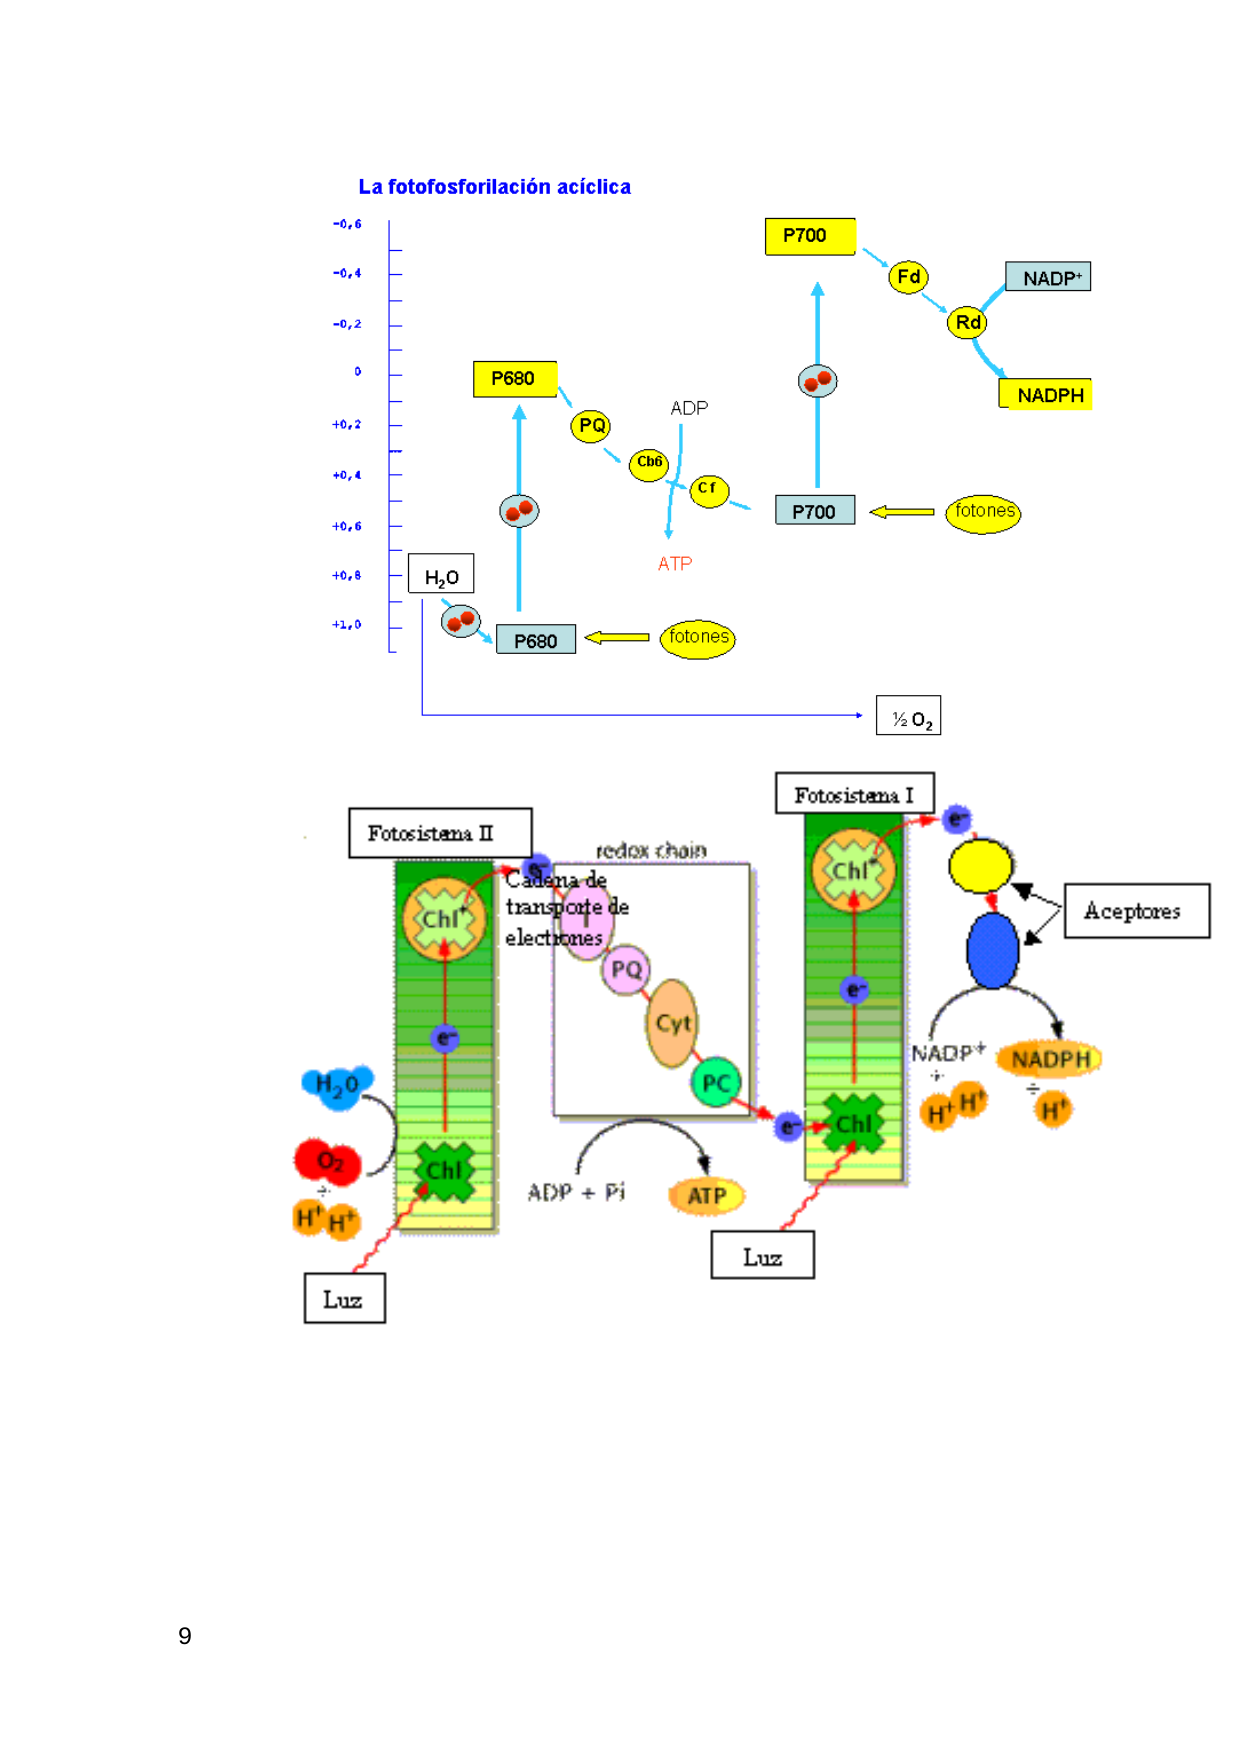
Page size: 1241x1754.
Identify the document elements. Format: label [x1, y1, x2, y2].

picture [289, 147, 1113, 765]
picture [289, 768, 1227, 1331]
